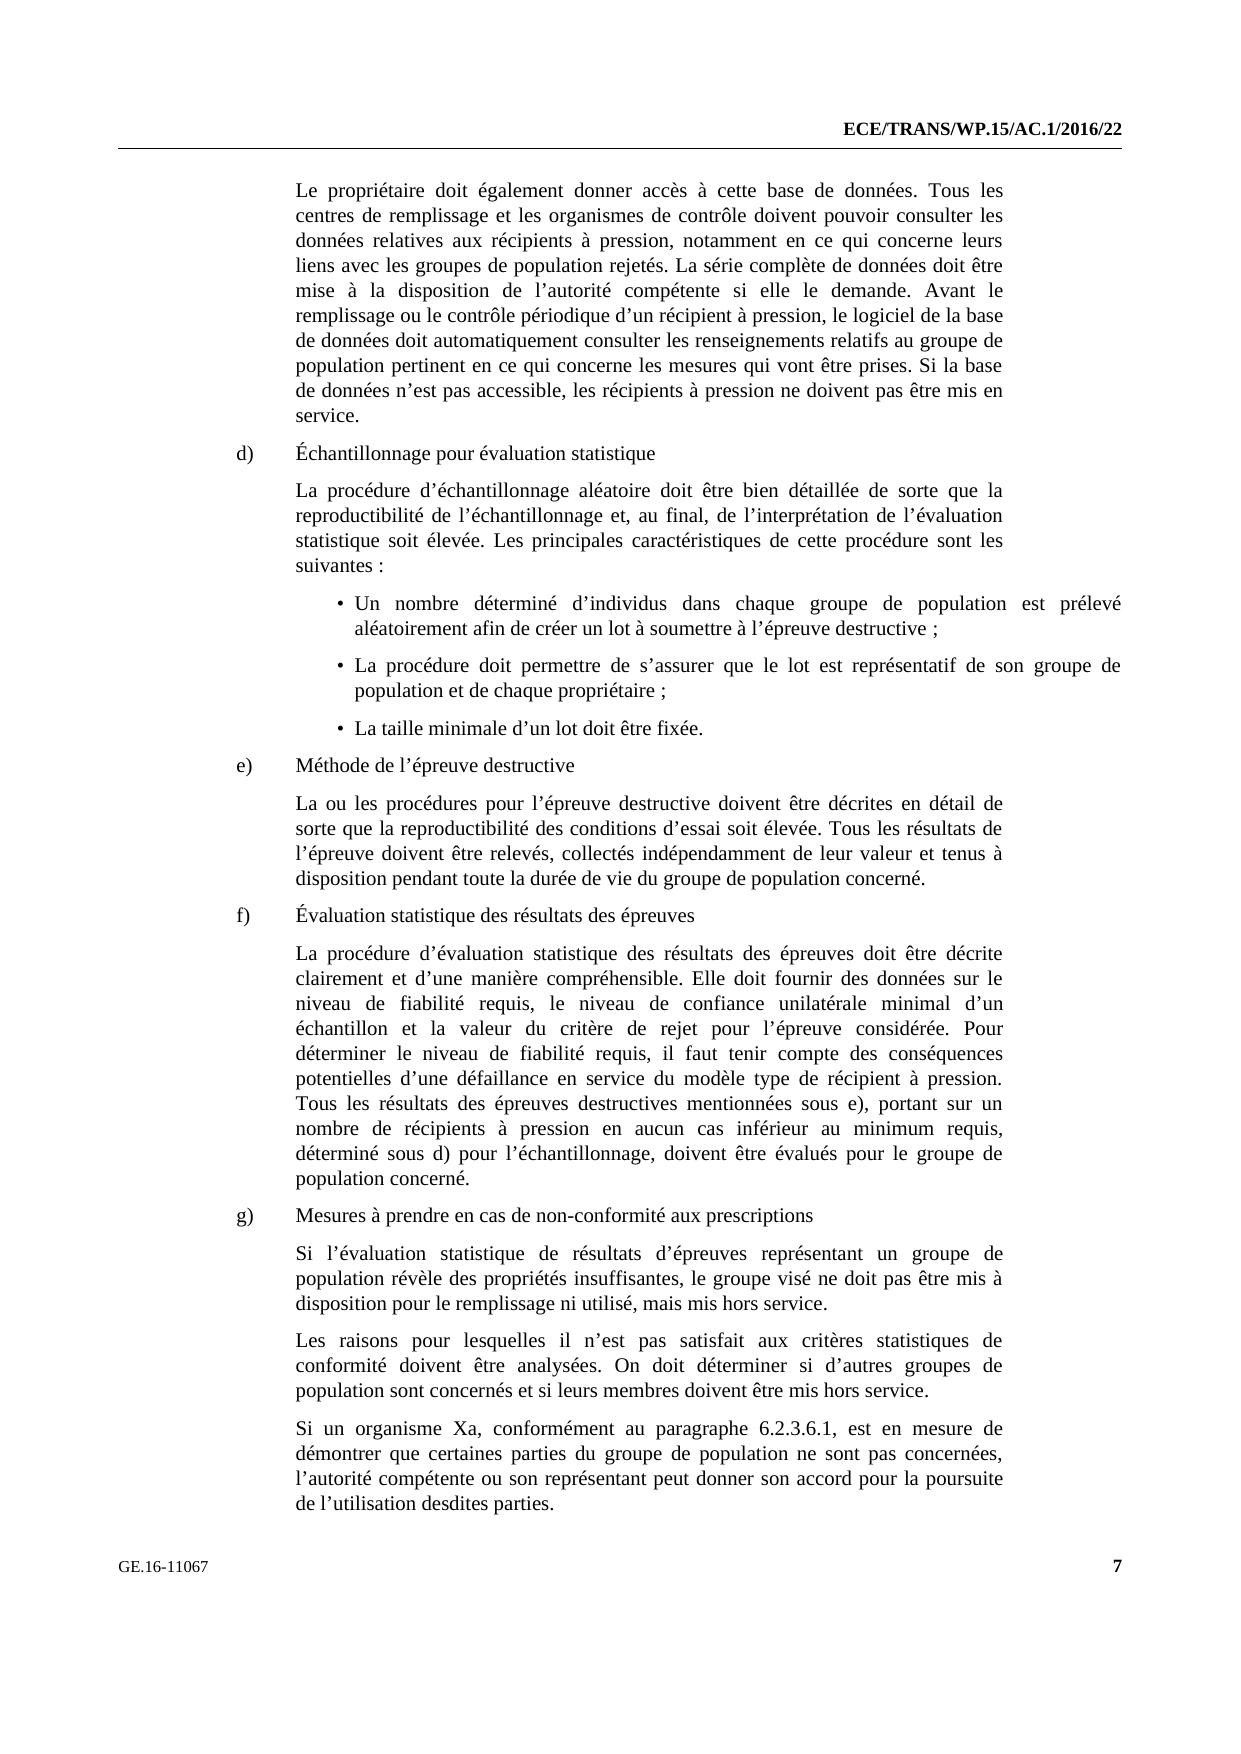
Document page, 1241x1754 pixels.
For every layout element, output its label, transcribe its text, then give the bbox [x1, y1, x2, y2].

text La procédure doit permettre de s’assurer que le lot est représentatif de son groupe de population et de chaque propriétaire ; [337, 652, 1122, 702]
text La procédure d’évaluation statistique des résultats des épreuves doit être décrite clairement et d’une manière compréhensible. Elle doit fournir des données sur le niveau de fiabilité requis, le niveau de confiance unilatérale minimal d’un échantillon et la valeur du critère de rejet pour l’épreuve considérée. Pour déterminer le niveau de fiabilité requis, il faut tenir compte des conséquences potentielles d’une défaillance en service du modèle type de récipient à pression. Tous les résultats des épreuves destructives mentionnées sous e), portant sur un nombre de récipients à pression en aucun cas inférieur au minimum requis, déterminé sous d) pour l’échantillonnage, doivent être évalués pour le groupe de population concerné. [295, 940, 1004, 1190]
text e) Méthode de l’épreuve destructive [236, 752, 1004, 777]
text La procédure d’échantillonnage aléatoire doit être bien détaillée de sorte que la reproductibilité de l’échantillonnage et, au final, de l’interprétation de l’évaluation statistique soit élevée. Les principales caractéristiques de cette procédure sont les suivantes : [295, 477, 1004, 577]
text Si l’évaluation statistique de résultats d’épreuves représentant un groupe de population révèle des propriétés insuffisantes, le groupe visé ne doit pas être mis à disposition pour le remplissage ni utilisé, mais mis hors service. [295, 1240, 1004, 1315]
text La taille minimale d’un lot doit être fixée. [337, 715, 1122, 740]
text Si un organisme Xa, conformément au paragraphe 6.2.3.6.1, est en mesure de démontrer que certaines parties du groupe de population ne sont pas concernées, l’autorité compétente ou son représentant peut donner son accord pour la poursuite de l’utilisation desdites parties. [295, 1415, 1004, 1515]
text La ou les procédures pour l’épreuve destructive doivent être décrites en détail de sorte que la reproductibilité des conditions d’essai soit élevée. Tous les résultats de l’épreuve doivent être relevés, collectés indépendamment de leur valeur et tenus à disposition pendant toute la durée de vie du groupe de population concerné. [295, 790, 1004, 890]
text Un nombre déterminé d’individus dans chaque groupe de population est prélevé aléatoirement afin de créer un lot à soumettre à l’épreuve destructive ; [337, 590, 1122, 640]
text Le propriétaire doit également donner accès à cette base de données. Tous les centres de remplissage et les organismes de contrôle doivent pouvoir consulter les données relatives aux récipients à pression, notamment en ce qui concerne leurs liens avec les groupes de population rejetés. La série complète de données doit être mise à la disposition de l’autorité compétente si elle le demande. Avant le remplissage ou le contrôle périodique d’un récipient à pression, le logiciel de la base de données doit automatiquement consulter les renseignements relatifs au groupe de population pertinent en ce qui concerne les mesures qui vont être prises. Si la base de données n’est pas accessible, les récipients à pression ne doivent pas être mis en service. [295, 177, 1004, 427]
text g) Mesures à prendre en cas de non-conformité aux prescriptions [236, 1202, 1004, 1227]
text Les raisons pour lesquelles il n’est pas satisfait aux critères statistiques de conformité doivent être analysées. On doit déterminer si d’autres groupes de population sont concernés et si leurs membres doivent être mis hors service. [295, 1327, 1004, 1402]
text d) Échantillonnage pour évaluation statistique [236, 440, 1004, 465]
text f) Évaluation statistique des résultats des épreuves [236, 902, 1004, 927]
